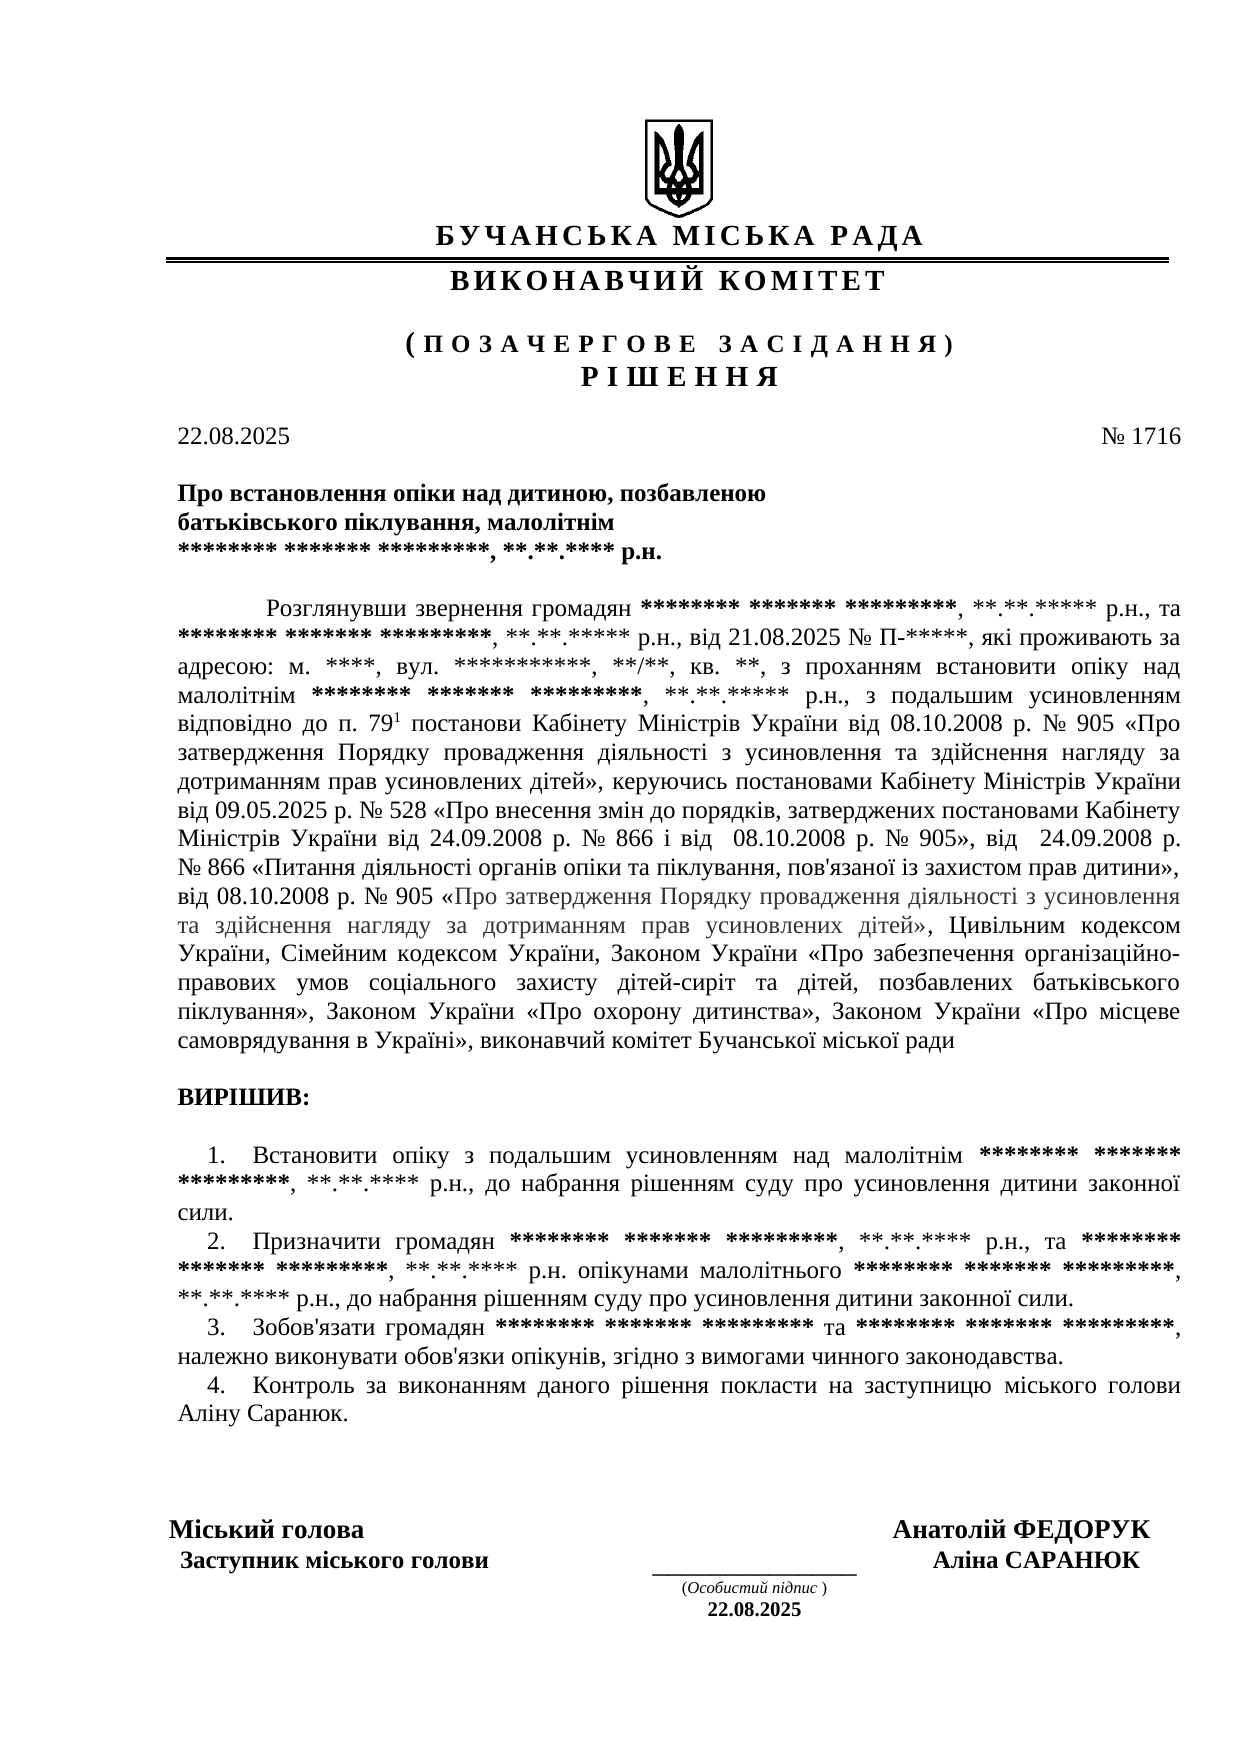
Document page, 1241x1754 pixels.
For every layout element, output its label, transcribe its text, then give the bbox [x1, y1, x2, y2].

text ВИРІШИВ: [177, 1082, 1181, 1111]
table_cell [169, 1545, 637, 1636]
table_header 22.08.2025 [166, 421, 679, 450]
table_header ВИКОНАВЧИЙ КОМІТЕТ [166, 263, 1169, 325]
table_header № 1716 [679, 421, 1192, 450]
text РІШЕННЯ [177, 359, 1181, 392]
table_header Анатолій ФЕДОРУК [655, 1514, 1161, 1545]
text БУЧАНСЬКА МІСЬКА РАДА [177, 218, 1181, 252]
text батьківського піклування, малолітнім [177, 507, 842, 536]
list Встановити опіку з подальшим усиновленням над малолітнім ******** ******* *********, **.**.**** р.н., до набрання рішенням суду про усиновлення дитини законної сили. [177, 1140, 1181, 1226]
text Розглянувши звернення громадян ******** ******* *********, **.**.***** р.н., та ******** ******* *********, **.**.***** р.н., від 21.08.2025 № П-*****, які проживають за адресою: м. ****, вул. ***********, **/**, кв. **, з проханням встановити опіку над малолітнім ******** ******* *********, **.**.***** р.н., з подальшим усиновленням відповідно до п. 791 постанови Кабінету Міністрів України від 08.10.2008 р. № 905 «Про затвердження Порядку провадження діяльності з усиновлення та здійснення нагляду за дотриманням прав усиновлених дітей», керуючись постановами Кабінету Міністрів України від 09.05.2025 р. № 528 «Про внесення змін до порядків, затверджених постановами Кабінету Міністрів України від 24.09.2008 р. № 866 і від 08.10.2008 р. № 905», від 24.09.2008 р. № 866 «Питання діяльності органів опіки та піклування, пов'язаної із захистом прав дитини», від 08.10.2008 р. № 905 «Про затвердження Порядку провадження діяльності з усиновлення та здійснення нагляду за дотриманням прав усиновлених дітей», Цивільним кодексом України, Сімейним кодексом України, Законом України «Про забезпечення організаційно-правових умов соціального захисту дітей-сиріт та дітей, позбавлених батьківського піклування», Законом України «Про охорону дитинства», Законом України «Про місцеве самоврядування в Україні», виконавчий комітет Бучанської міської ради [177, 823, 1181, 910]
text ******** ******* *********, **.**.**** р.н. [177, 536, 886, 565]
list Зобов'язати громадян ******** ******* ********* та ******** ******* *********, належно виконувати обов'язки опікунів, згідно з вимогами чинного законодавства. [177, 1312, 1181, 1370]
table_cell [637, 1545, 872, 1636]
text Розглянувши звернення громадян ******** ******* *********, **.**.***** р.н., та ******** ******* *********, **.**.***** р.н., від 21.08.2025 № П-*****, які проживають за адресою: м. ****, вул. ***********, **/**, кв. **, з проханням встановити опіку над малолітнім ******** ******* *********, **.**.***** р.н., з подальшим усиновленням відповідно до п. 791 постанови Кабінету Міністрів України від 08.10.2008 р. № 905 «Про затвердження Порядку провадження діяльності з усиновлення та здійснення нагляду за дотриманням прав усиновлених дітей», керуючись постановами Кабінету Міністрів України від 09.05.2025 р. № 528 «Про внесення змін до порядків, затверджених постановами Кабінету Міністрів України від 24.09.2008 р. № 866 і від 08.10.2008 р. № 905», від 24.09.2008 р. № 866 «Питання діяльності органів опіки та піклування, пов'язаної із захистом прав дитини», від 08.10.2008 р. № 905 «Про затвердження Порядку провадження діяльності з усиновлення та здійснення нагляду за дотриманням прав усиновлених дітей», Цивільним кодексом України, Сімейним кодексом України, Законом України «Про забезпечення організаційно-правових умов соціального захисту дітей-сиріт та дітей, позбавлених батьківського піклування», Законом України «Про охорону дитинства», Законом України «Про місцеве самоврядування в Україні», виконавчий комітет Бучанської міської ради [177, 593, 1181, 795]
picture [643, 118, 715, 219]
table_cell Аліна САРАНЮК [872, 1545, 1201, 1636]
text (ПОЗАЧЕРГОВЕ ЗАСІДАННЯ) [177, 325, 1181, 359]
table_header Міський голова [158, 1514, 655, 1545]
text Розглянувши звернення громадян ******** ******* *********, **.**.***** р.н., та ******** ******* *********, **.**.***** р.н., від 21.08.2025 № П-*****, які проживають за адресою: м. ****, вул. ***********, **/**, кв. **, з проханням встановити опіку над малолітнім ******** ******* *********, **.**.***** р.н., з подальшим усиновленням відповідно до п. 791 постанови Кабінету Міністрів України від 08.10.2008 р. № 905 «Про затвердження Порядку провадження діяльності з усиновлення та здійснення нагляду за дотриманням прав усиновлених дітей», керуючись постановами Кабінету Міністрів України від 09.05.2025 р. № 528 «Про внесення змін до порядків, затверджених постановами Кабінету Міністрів України від 24.09.2008 р. № 866 і від 08.10.2008 р. № 905», від 24.09.2008 р. № 866 «Питання діяльності органів опіки та піклування, пов'язаної із захистом прав дитини», від 08.10.2008 р. № 905 «Про затвердження Порядку провадження діяльності з усиновлення та здійснення нагляду за дотриманням прав усиновлених дітей», Цивільним кодексом України, Сімейним кодексом України, Законом України «Про забезпечення організаційно-правових умов соціального захисту дітей-сиріт та дітей, позбавлених батьківського піклування», Законом України «Про охорону дитинства», Законом України «Про місцеве самоврядування в Україні», виконавчий комітет Бучанської міської ради [177, 910, 1181, 1053]
text Про встановлення опіки над дитиною, позбавленою [177, 478, 842, 507]
list Призначити громадян ******** ******* *********, **.**.**** р.н., та ******** ******* *********, **.**.**** р.н. опікунами малолітнього ******** ******* *********, **.**.**** р.н., до набрання рішенням суду про усиновлення дитини законної сили. [177, 1226, 1181, 1312]
list Контроль за виконанням даного рішення покласти на заступницю міського голови Аліну Саранюк. [177, 1370, 1181, 1427]
